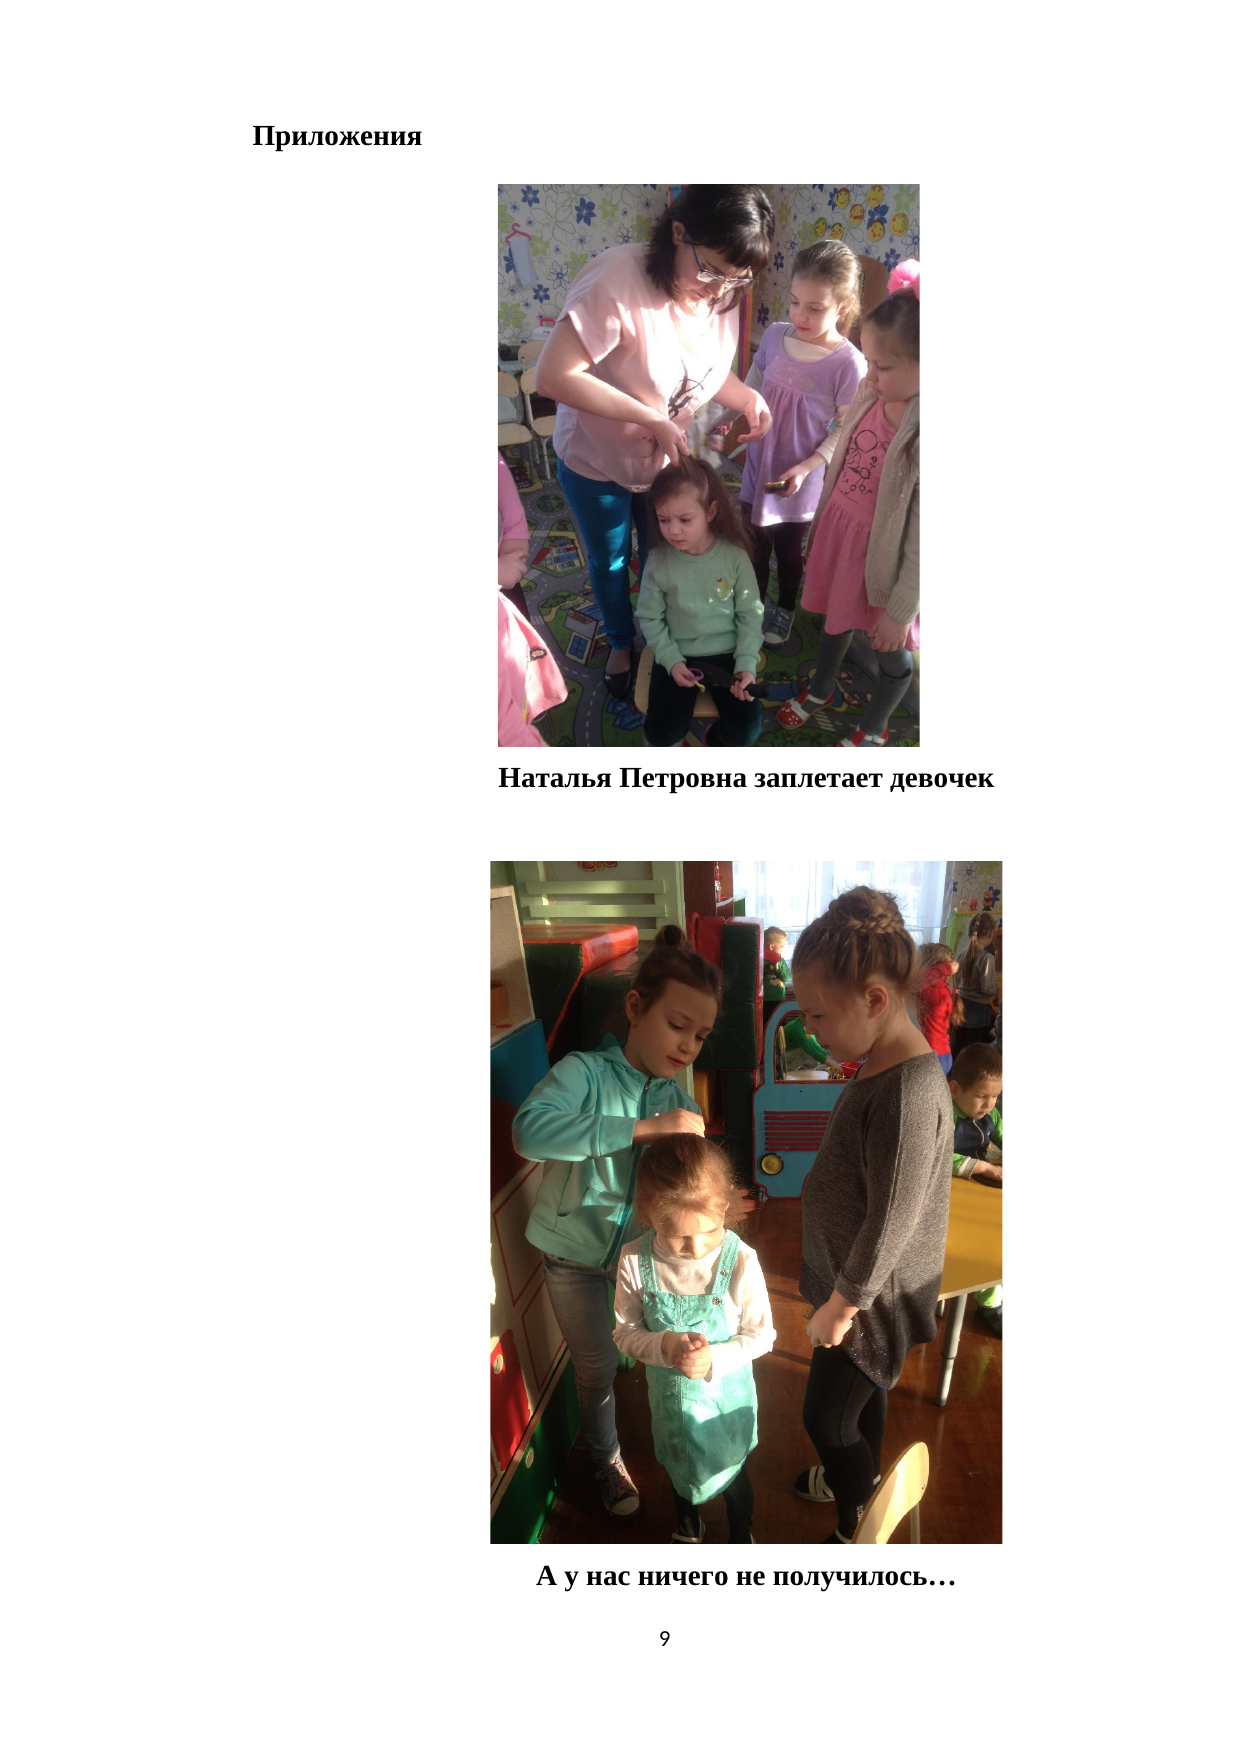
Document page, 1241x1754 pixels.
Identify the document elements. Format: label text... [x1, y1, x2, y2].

text Приложения [252, 118, 1152, 152]
picture [497, 184, 920, 747]
picture [490, 861, 1003, 1544]
text Наталья Петровна заплетает девочек [252, 761, 1152, 794]
text А у нас ничего не получилось… [252, 1558, 1152, 1591]
